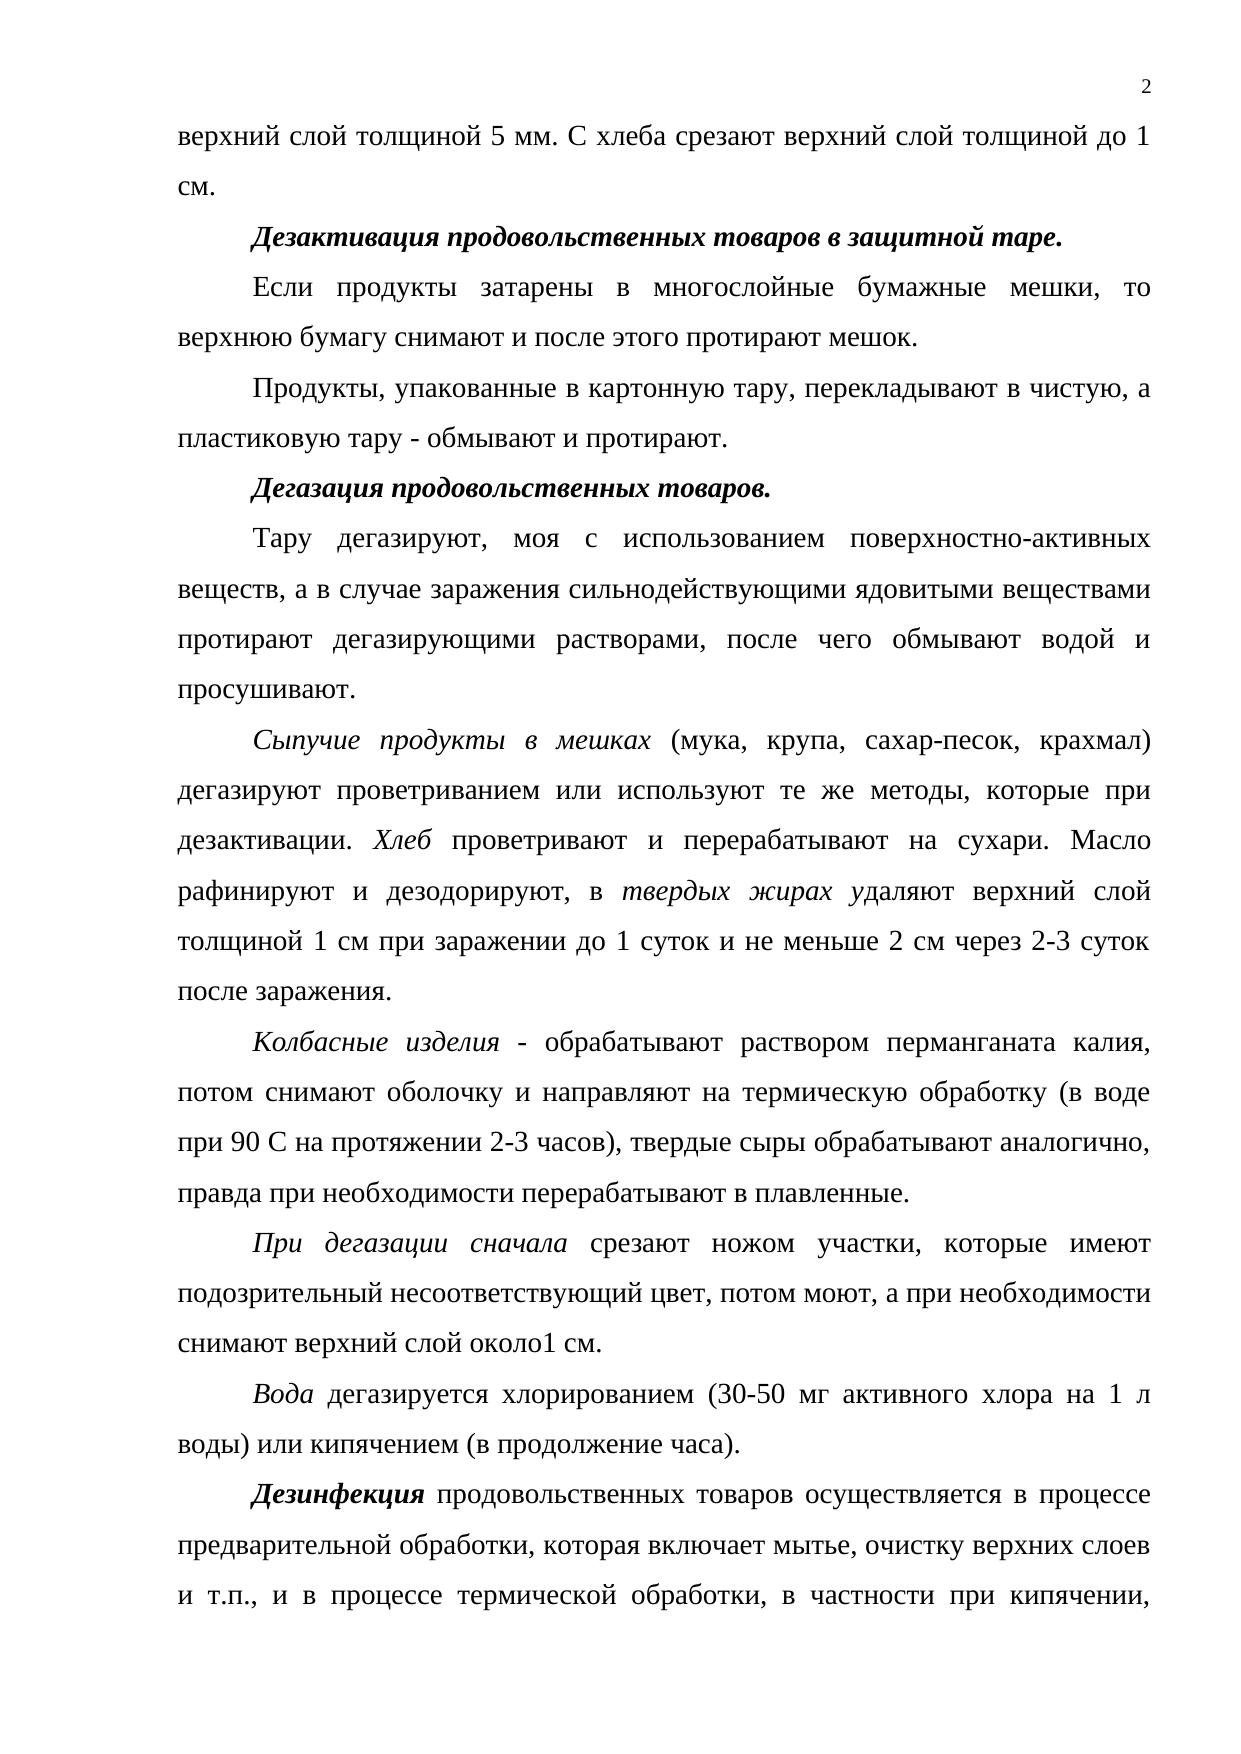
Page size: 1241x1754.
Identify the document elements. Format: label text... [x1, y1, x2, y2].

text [177, 118, 1152, 202]
text Сыпучие продукты в мешках (мука, крупа, сахар-песок, крахмал) дегазируют проветриванием или используют те же методы, которые при дезактивации. Хлеб проветривают и перерабатывают на сухари. Масло рафинируют и дезодорируют, в твердых жирах удаляют верхний слой толщиной 1 см при заражении до 1 суток и не меньше 2 см через 2-3 суток после заражения. [177, 722, 1152, 1007]
text Дезактивация продовольственных товаров в защитной таре. [177, 219, 1152, 252]
text Продукты, упакованные в картонную тару, перекладывают в чистую, а пластиковую тару - обмывают и протирают. [177, 370, 1152, 453]
text Дегазация продовольственных товаров. [177, 470, 1152, 504]
text Тару дегазируют, моя с использованием поверхностно-активных веществ, а в случае заражения сильнодействующими ядовитыми веществами протирают дегазирующими растворами, после чего обмывают водой и просушивают. [177, 521, 1152, 705]
text Вода дегазируется хлорированием (30-50 мг активного хлора на 1 л воды) или кипячением (в продолжение часа). [177, 1376, 1152, 1460]
text Если продукты затарены в многослойные бумажные мешки, то верхнюю бумагу снимают и после этого протирают мешок. [177, 269, 1152, 353]
text Колбасные изделия - обрабатывают раствором перманганата калия, потом снимают оболочку и направляют на термическую обработку (в воде при 90 С на протяжении 2-3 часов), твердые сыры обрабатывают аналогично, правда при необходимости перерабатывают в плавленные. [177, 1024, 1152, 1208]
text При дегазации сначала срезают ножом участки, которые имеют подозрительный несоответствующий цвет, потом моют, а при необходимости снимают верхний слой около1 см. [177, 1225, 1152, 1359]
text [177, 1477, 1152, 1611]
